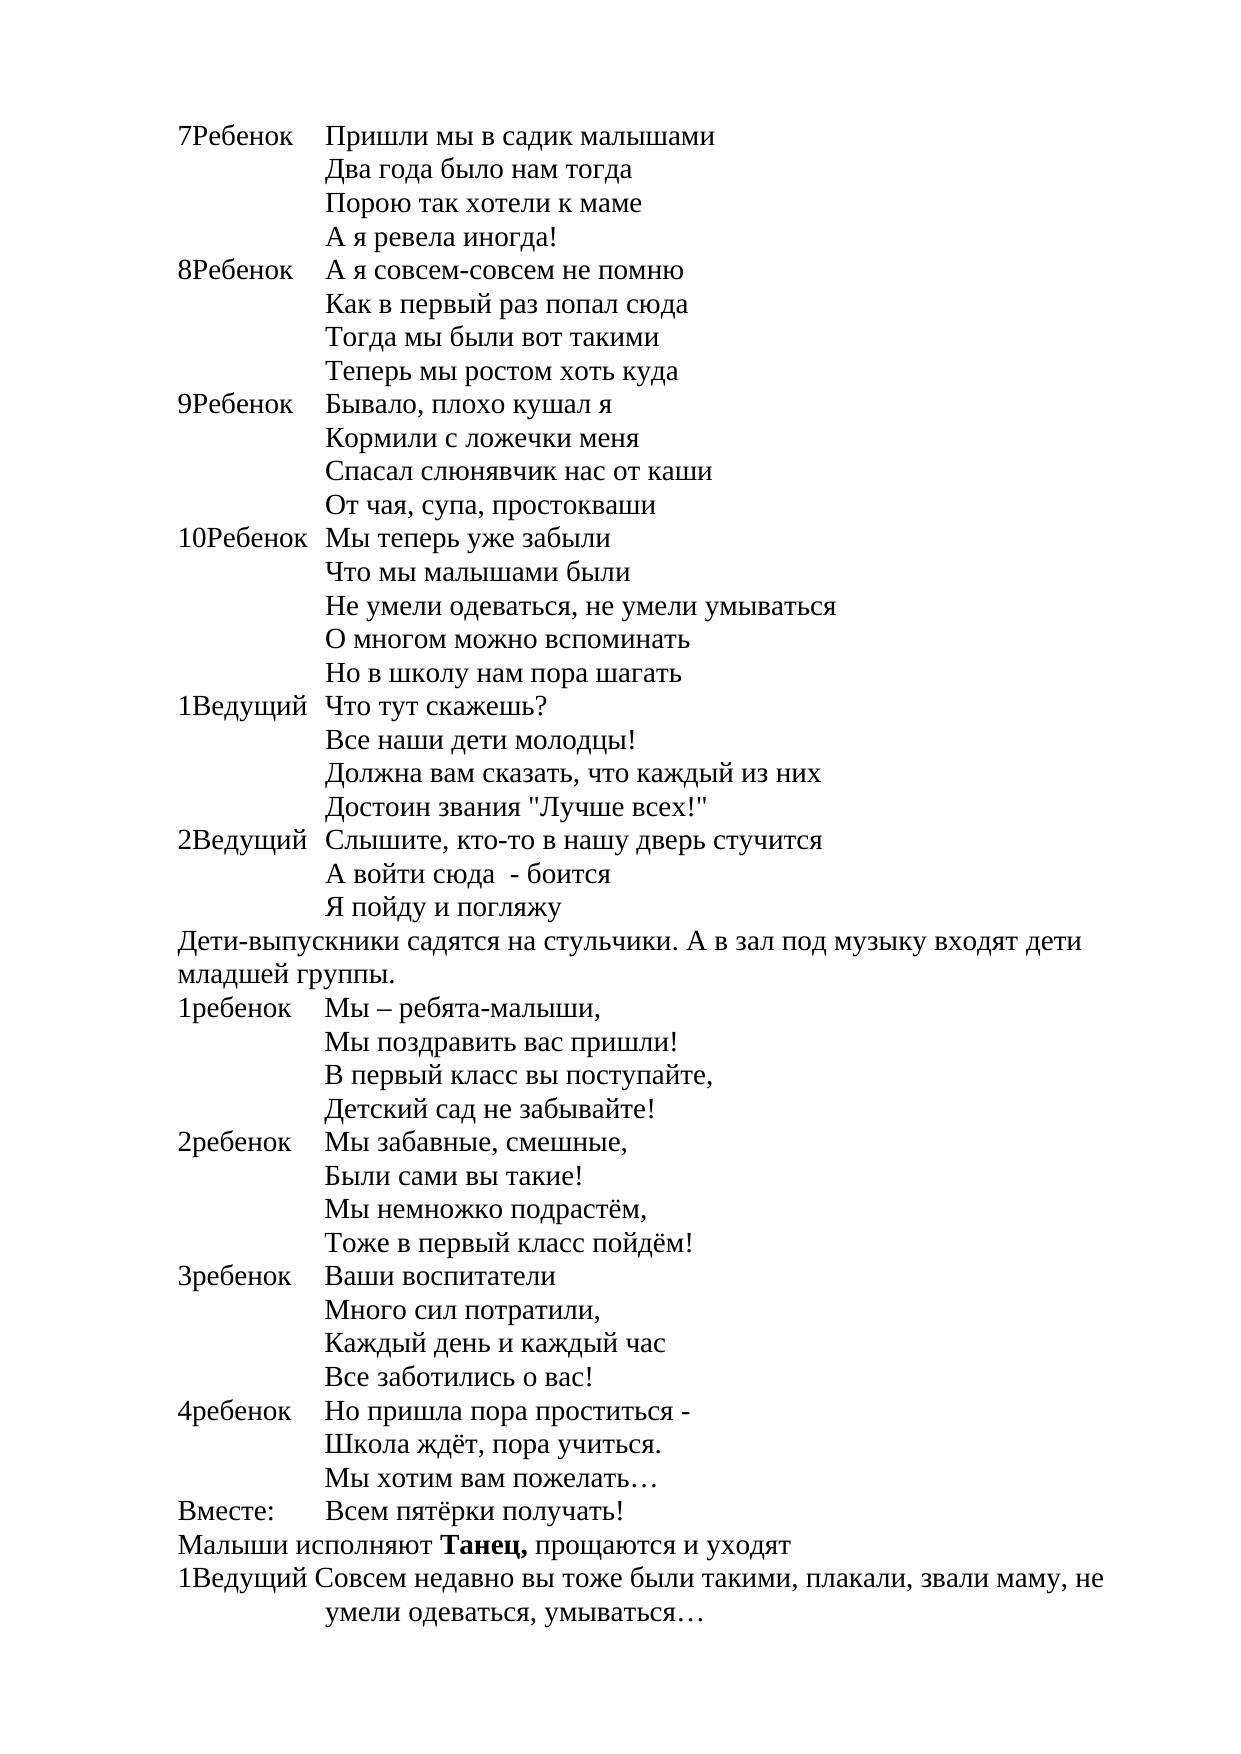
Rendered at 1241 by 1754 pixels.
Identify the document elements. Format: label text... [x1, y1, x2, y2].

text Малыши исполняют Танец, прощаются и уходят [177, 1527, 1152, 1560]
text Дети-выпускники садятся на стульчики. А в зал под музыку входят дети младшей группы. [177, 923, 1152, 990]
text Спасал слюнявчик нас от каши [177, 453, 1152, 487]
text Я пойду и погляжу [177, 889, 1152, 923]
text умели одеваться, умываться… [325, 1594, 1152, 1627]
text 9Ребенок Бывало, плохо кушал я [177, 386, 1152, 420]
text Все наши дети молодцы! [251, 722, 1152, 755]
text Теперь мы ростом хоть куда [177, 353, 1152, 386]
text Порою так хотели к маме [177, 185, 1152, 219]
text 1Ведущий Совсем недавно вы тоже были такими, плакали, звали маму, не [177, 1560, 1152, 1594]
text 10Ребенок Мы теперь уже забыли [177, 521, 1152, 554]
text Кормили с ложечки меня [177, 420, 1152, 453]
text А войти сюда - боится [177, 856, 1152, 889]
text Вместе: Всем пятёрки получать! [177, 1493, 1152, 1527]
text О многом можно вспоминать [177, 621, 1152, 655]
text Достоин звания "Лучше всех!" [251, 789, 1152, 822]
text 4ребенок Но пришла пора проститься - Школа ждёт, пора учиться. Мы хотим вам пожелать… [177, 1393, 1152, 1493]
text Два года было нам тогда [177, 152, 1152, 185]
text Должна вам сказать, что каждый из них [251, 755, 1152, 789]
text Но в школу нам пора шагать [177, 655, 1152, 688]
text Как в первый раз попал сюда [177, 286, 1152, 319]
text Не умели одеваться, не умели умываться [177, 588, 1152, 621]
text Тогда мы были вот такими [177, 319, 1152, 353]
text 7Ребенок Пришли мы в садик малышами [177, 118, 1152, 152]
text 3ребенок Ваши воспитатели Много сил потратили, Каждый день и каждый час Все заботились о вас! [177, 1258, 1152, 1393]
text Что мы малышами были [177, 554, 1152, 588]
text А я ревела иногда! [177, 219, 1152, 252]
text 1Ведущий Что тут скажешь? [177, 688, 1152, 722]
text 1ребенок Мы – ребята-малыши, Мы поздравить вас пришли! В первый класс вы поступайте, Детский сад не забывайте! [177, 990, 1152, 1124]
text 2ребенок Мы забавные, смешные, Были сами вы такие! Мы немножко подрастём, Тоже в первый класс пойдём! [177, 1124, 1152, 1258]
text 2Ведущий Слышите, кто-то в нашу дверь стучится [177, 822, 1152, 856]
text 8Ребенок А я совсем-совсем не помню [177, 252, 1152, 286]
text От чая, супа, простокваши [177, 487, 1152, 521]
